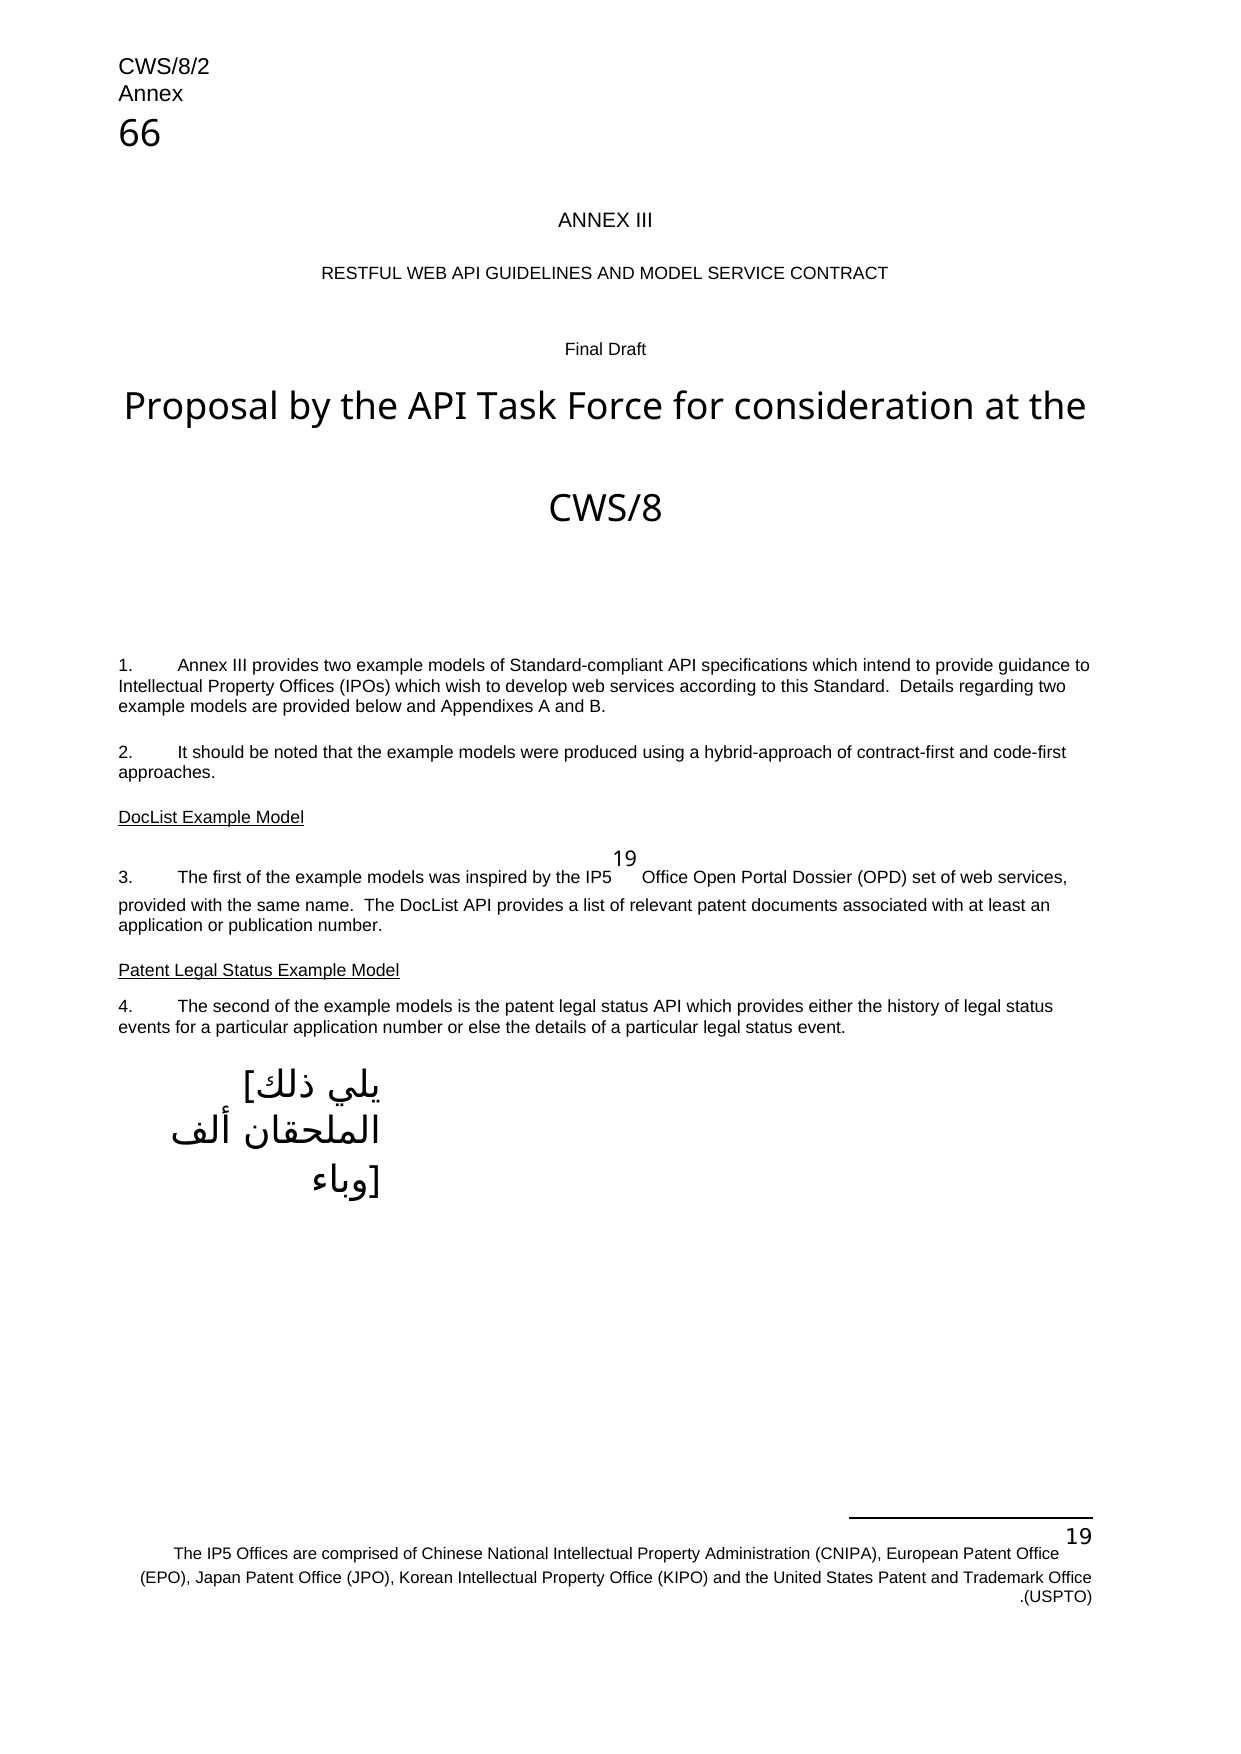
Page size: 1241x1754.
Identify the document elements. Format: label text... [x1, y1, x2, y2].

text 2. It should be noted that the example models were produced using a hybrid-approach of contract-first and code-first approaches. [118, 741, 1092, 782]
text 1. Annex III provides two example models of Standard-compliant API specifications which intend to provide guidance to Intellectual Property Offices (IPOs) which wish to develop web services according to this Standard. Details regarding two example models are provided below and Appendixes A and B. [118, 655, 1092, 716]
text Patent Legal Status Example Model [118, 960, 1092, 981]
text ANNEX III [118, 208, 1092, 232]
text RESTFUL WEB API GUIDELINES AND MODEL SERVICE CONTRACT [118, 262, 1091, 283]
text 3. The first of the example models was inspired by the IP5 Office Open Portal Dossier (OPD) set of web services, provided with the same name. The DocList API provides a list of relevant patent documents associated with at least an application or publication number. [118, 843, 1092, 935]
text DocList Example Model [118, 807, 1092, 828]
text [يلي ذلك الملحقان ألف وباء] [118, 1057, 381, 1203]
text Final Draft [118, 339, 1092, 359]
